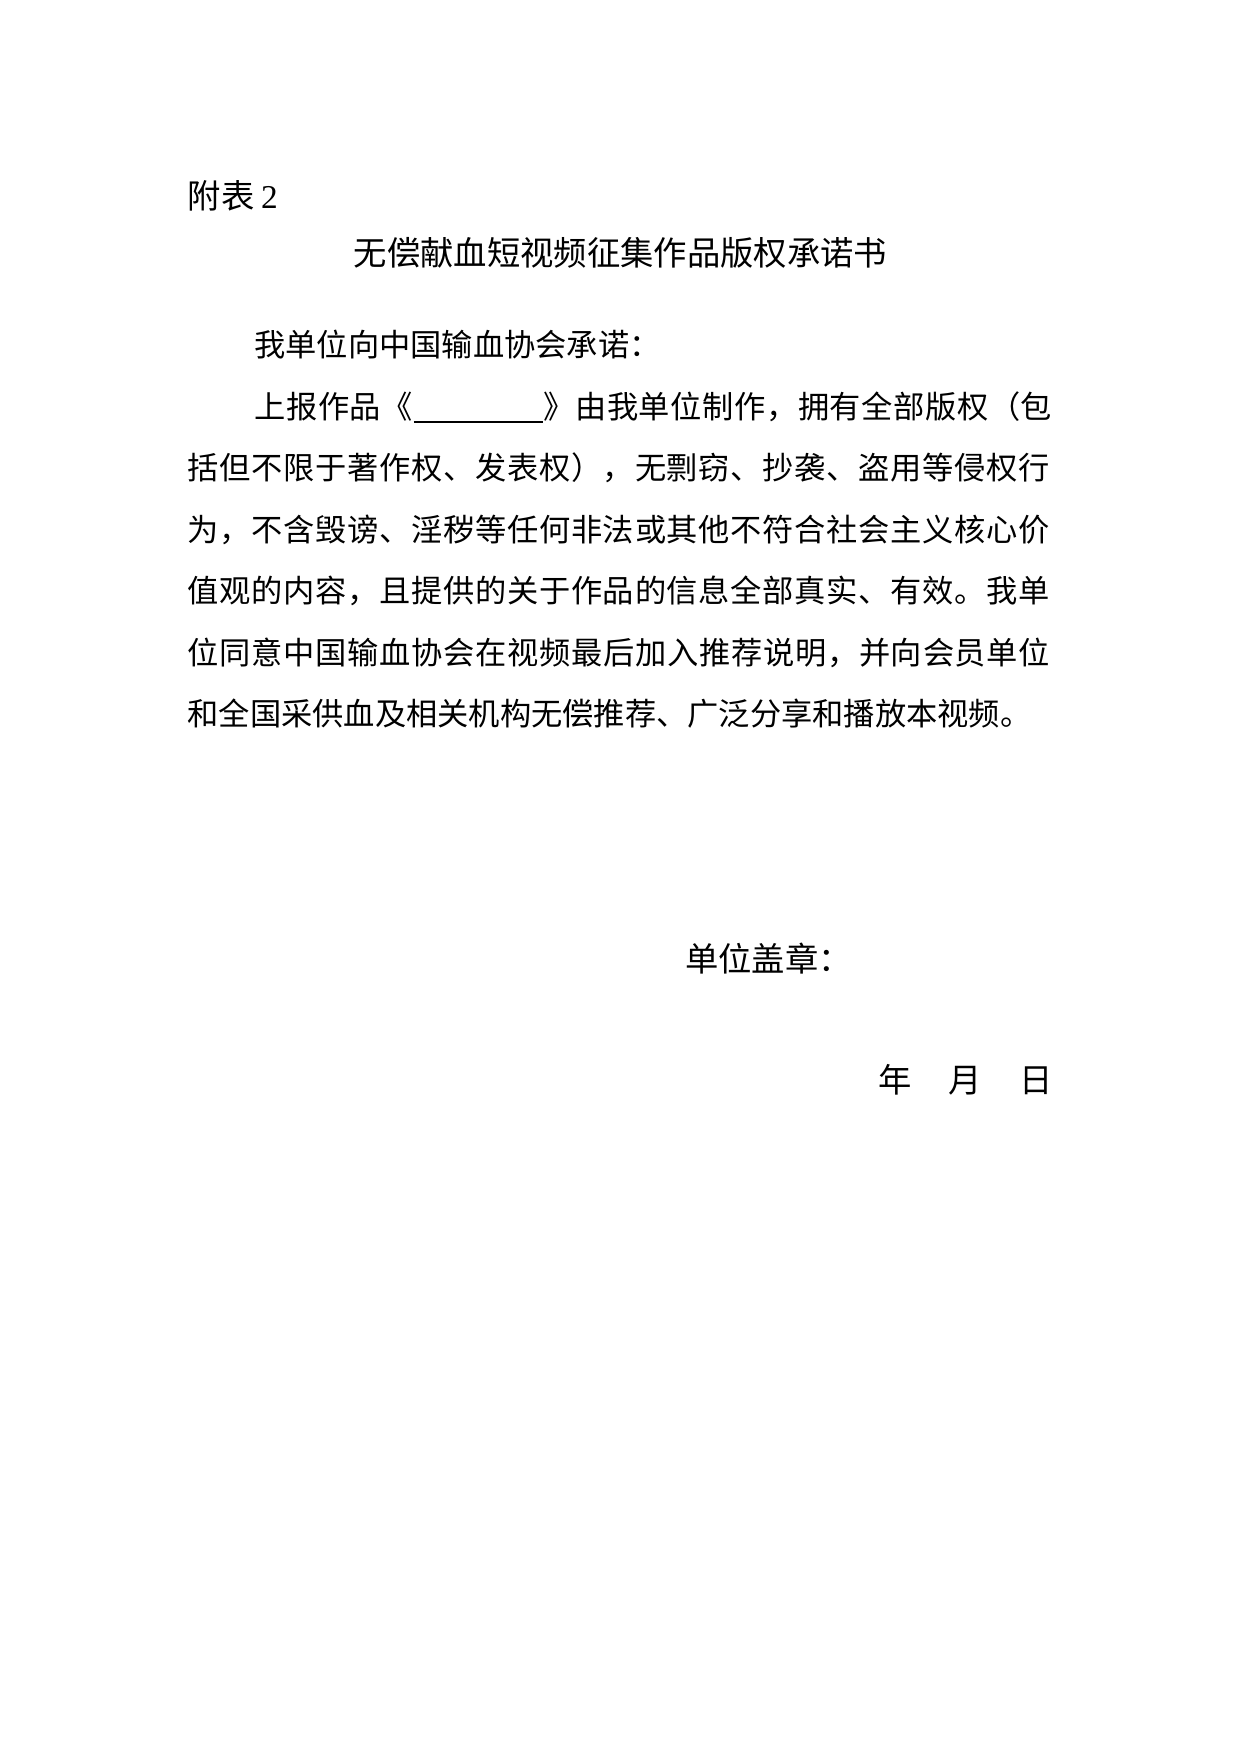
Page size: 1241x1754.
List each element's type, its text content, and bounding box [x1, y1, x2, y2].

text 上报作品《 》由我单位制作，拥有全部版权（包括但不限于著作权、发表权），无剽窃、抄袭、盗用等侵权行为，不含毁谤、淫秽等任何非法或其他不符合社会主义核心价值观的内容，且提供的关于作品的信息全部真实、有效。我单位同意中国输血协会在视频最后加入推荐说明，并向会员单位和全国采供血及相关机构无偿推荐、广泛分享和播放本视频。 [187, 369, 1053, 738]
text 附表2 [187, 162, 1053, 227]
text 我单位向中国输血协会承诺： [187, 308, 1053, 369]
text 年 月 日 [187, 1045, 1053, 1110]
text 单位盖章： [187, 922, 1053, 984]
text 无偿献血短视频征集作品版权承诺书 [187, 227, 1053, 275]
